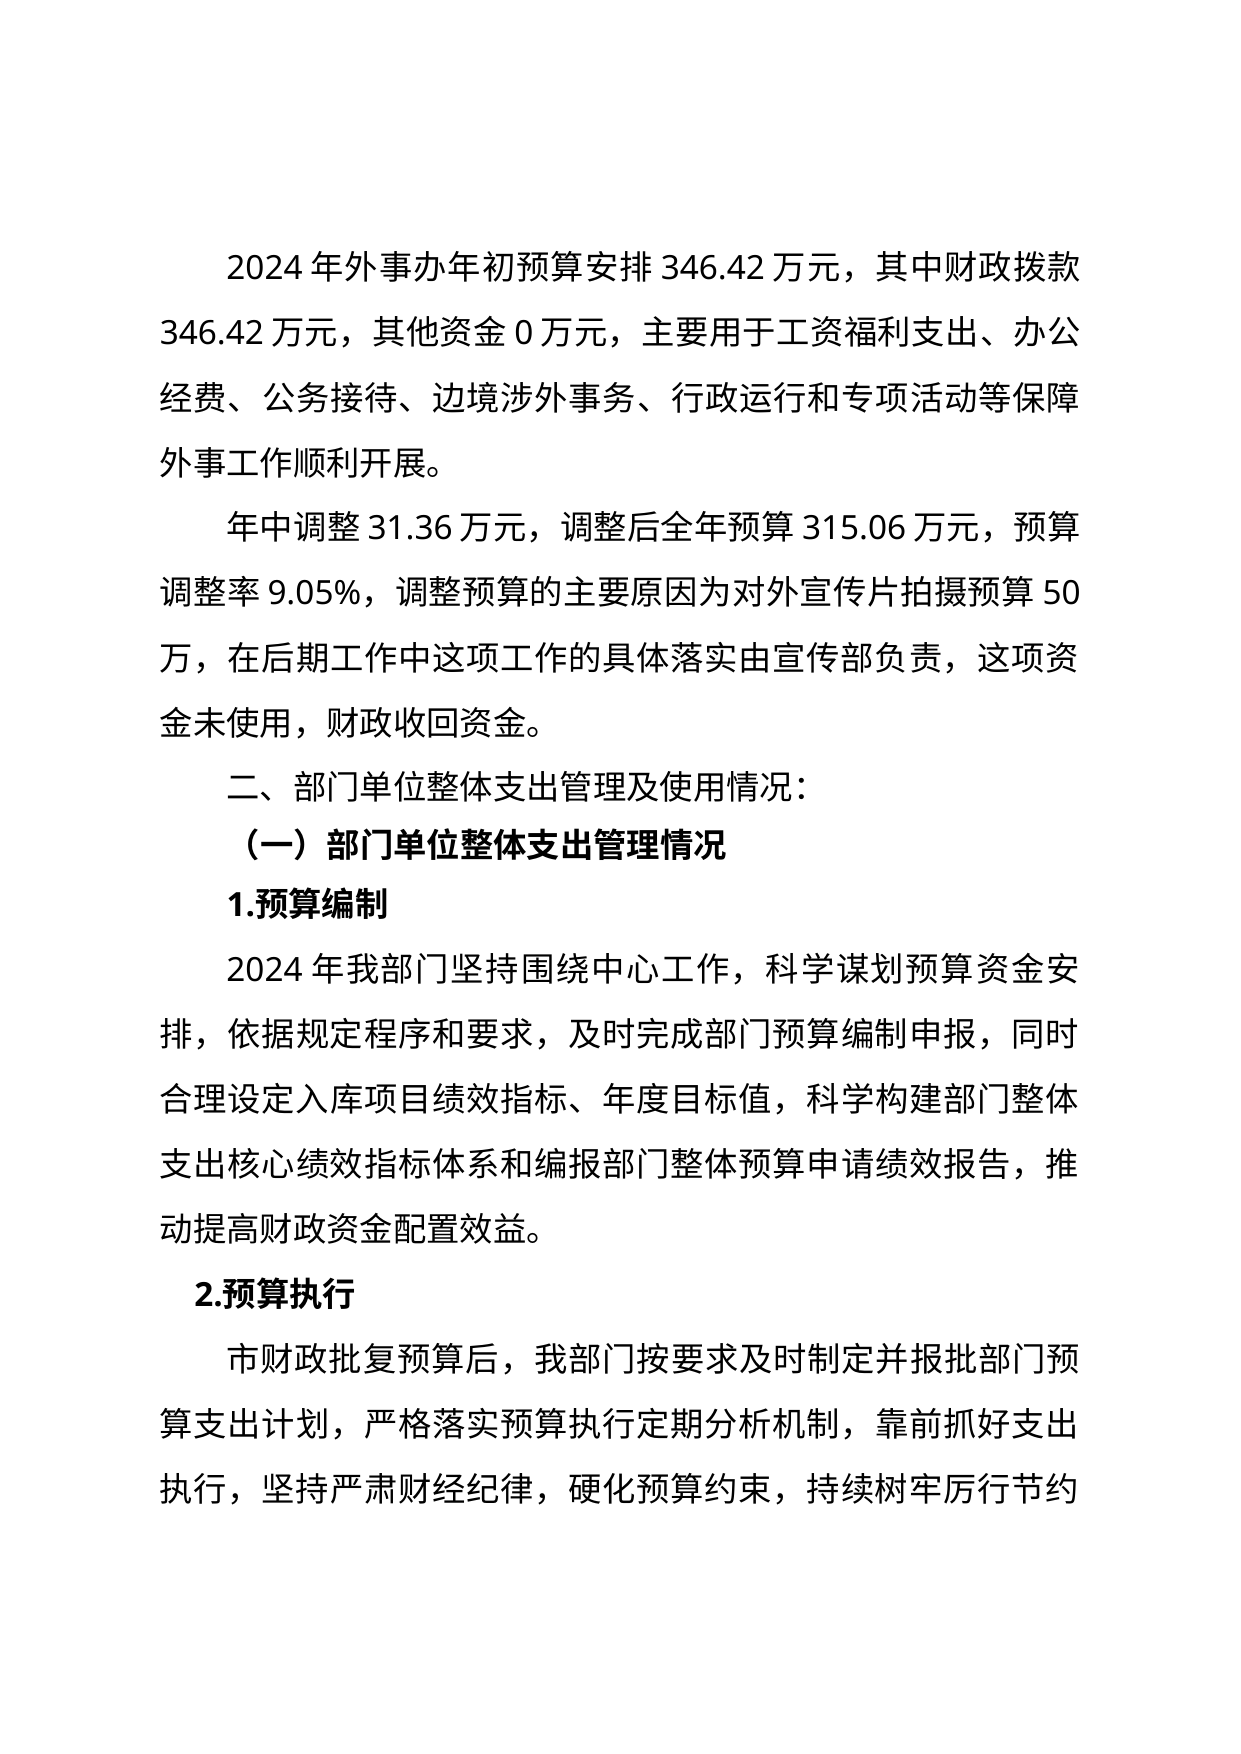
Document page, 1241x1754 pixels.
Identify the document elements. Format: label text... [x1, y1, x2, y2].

list 年中调整31.36万元，调整后全年预算315.06万元，预算调整率9.05%，调整预算的主要原因为对外宣传片拍摄预算50万，在后期工作中这项工作的具体落实由宣传部负责，这项资金未使用，财政收回资金。 [159, 493, 1081, 753]
list 二、部门单位整体支出管理及使用情况： [159, 753, 1081, 811]
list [159, 1324, 1081, 1519]
list 2024年我部门坚持围绕中心工作，科学谋划预算资金安排，依据规定程序和要求，及时完成部门预算编制申报，同时合理设定入库项目绩效指标、年度目标值，科学构建部门整体支出核心绩效指标体系和编报部门整体预算申请绩效报告，推动提高财政资金配置效益。 2.预算执行 [159, 934, 1081, 1324]
list （一）部门单位整体支出管理情况 [159, 811, 1081, 869]
text 2024年外事办年初预算安排346.42万元，其中财政拨款346.42万元，其他资金0万元，主要用于工资福利支出、办公经费、公务接待、边境涉外事务、行政运行和专项活动等保障外事工作顺利开展。 [159, 233, 1081, 493]
list 1.预算编制 [159, 869, 1081, 934]
